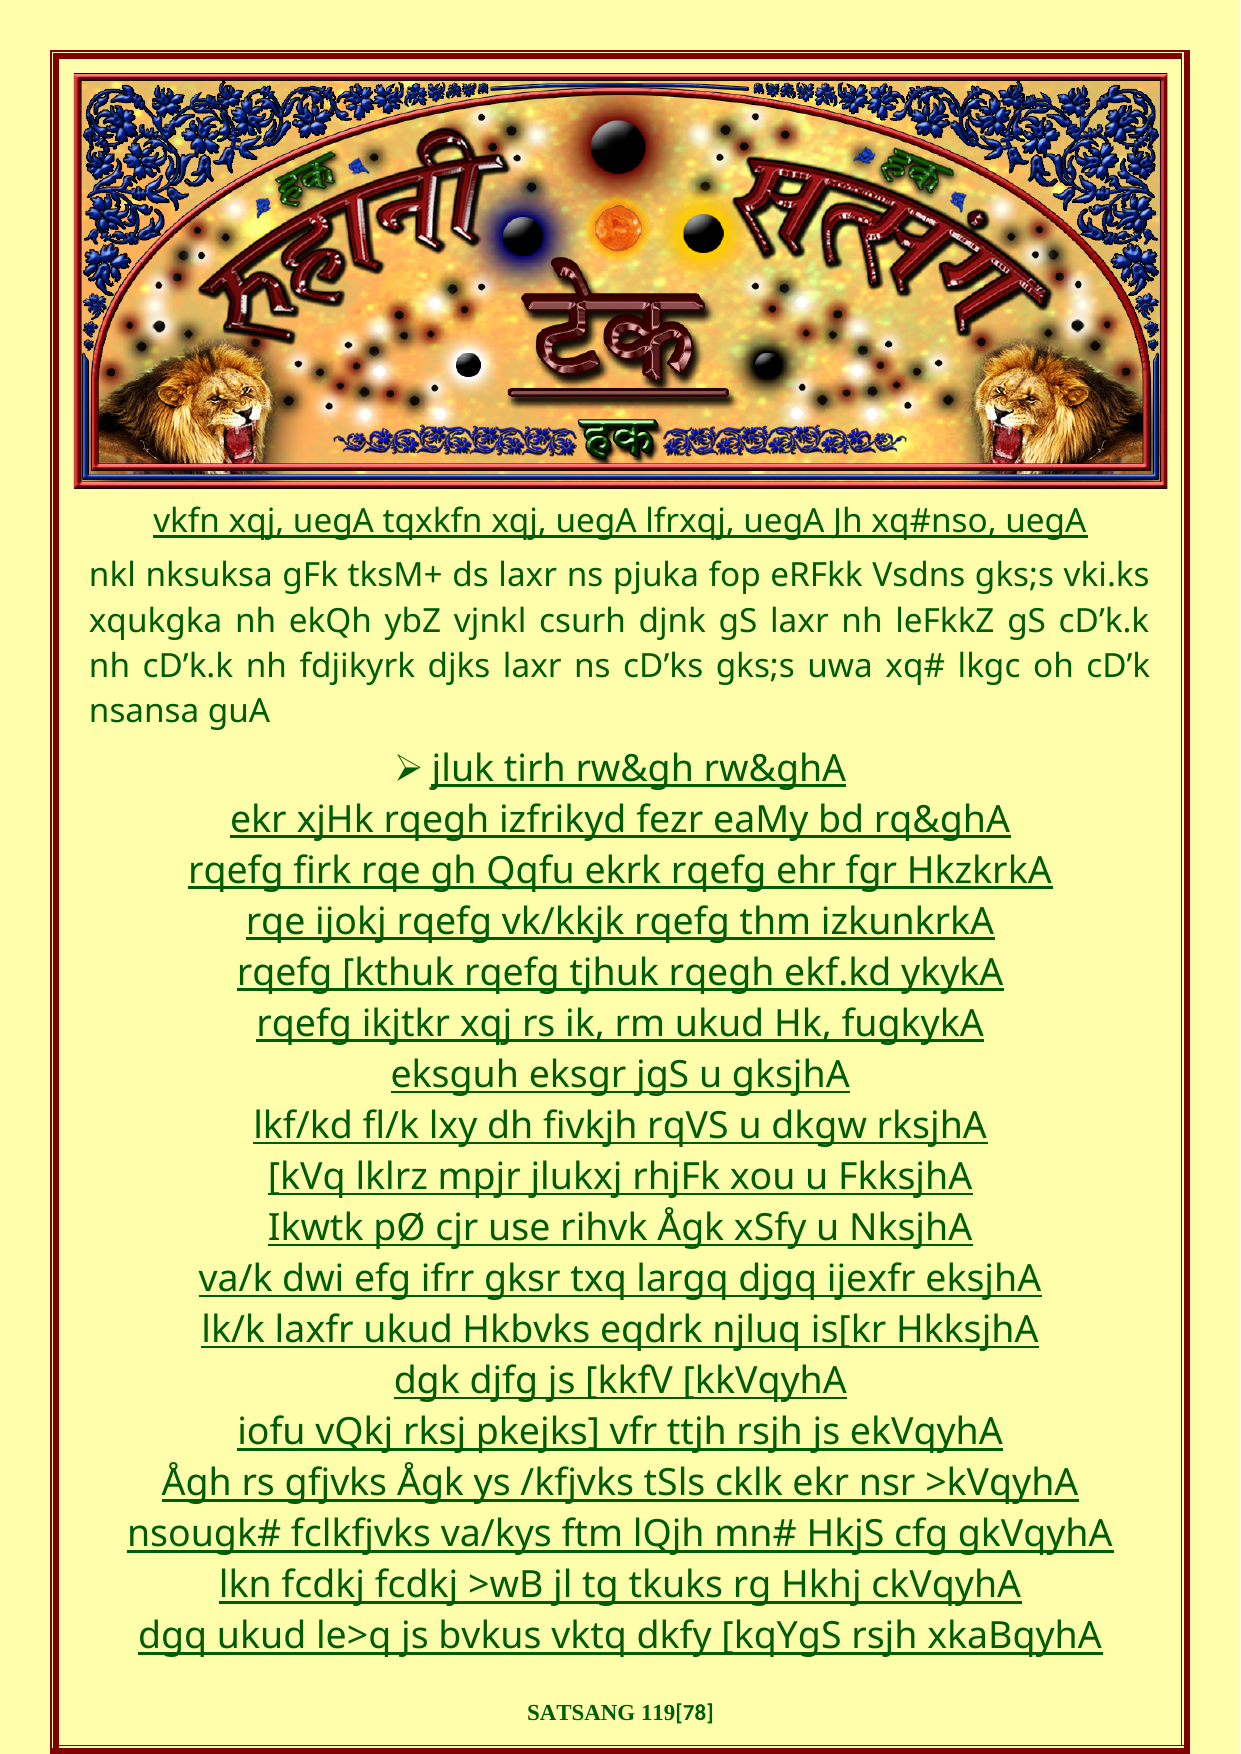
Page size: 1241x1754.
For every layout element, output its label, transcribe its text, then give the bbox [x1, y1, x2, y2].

text [kVq lklrz mpjr jlukxj rhjFk xou u FkksjhA [89, 1149, 1152, 1200]
text lk/k laxfr ukud Hkbvks eqdrk njluq is[kr HkksjhA [89, 1302, 1152, 1353]
picture [73, 73, 1168, 489]
text rqefg ikjtkr xqj rs ik, rm ukud Hk, fugkykA [89, 996, 1152, 1047]
list jluk tirh rw&gh rw&ghA [89, 741, 1152, 792]
text rqefg [kthuk rqefg tjhuk rqegh ekf.kd ykykA [89, 945, 1152, 996]
text ekr xjHk rqegh izfrikyd fezr eaMy bd rq&ghA [89, 792, 1152, 843]
text dgq ukud le>q js bvkus vktq dkfy [kqYgS rsjh xkaBqyhA [89, 1609, 1152, 1660]
text Ågh rs gfjvks Ågk ys /kfjvks tSls cklk ekr nsr >kVqyhA [89, 1456, 1152, 1507]
text lkf/kd fl/k lxy dh fivkjh rqVS u dkgw rksjhA [89, 1098, 1152, 1149]
text vkfn xqj, uegA tqxkfn xqj, uegA lfrxqj, uegA Jh xq#nso, uegA [89, 497, 1152, 543]
text Ikwtk pØ cjr use rihvk Ågk xSfy u NksjhA [89, 1200, 1152, 1251]
text lkn fcdkj fcdkj >wB jl tg tkuks rg Hkhj ckVqyhA [89, 1558, 1152, 1609]
text nsougk# fclkfjvks va/kys ftm lQjh mn# HkjS cfg gkVqyhA [89, 1507, 1152, 1558]
text dgk djfg js [kkfV [kkVqyhA [89, 1353, 1152, 1404]
text eksguh eksgr jgS u gksjhA [89, 1047, 1152, 1098]
text iofu vQkj rksj pkejks] vfr ttjh rsjh js ekVqyhA [89, 1404, 1152, 1456]
text rqe ijokj rqefg vk/kkjk rqefg thm izkunkrkA [89, 894, 1152, 945]
text nkl nksuksa gFk tksM+ ds laxr ns pjuka fop eRFkk Vsdns gks;s vki.ks xqukgka nh ekQh ybZ vjnkl csurh djnk gS laxr nh leFkkZ gS cD’k.k nh cD’k.k nh fdjikyrk djks laxr ns cD’ks gks;s uwa xq# lkgc oh cD’k nsansa guA [89, 551, 1152, 733]
text va/k dwi efg ifrr gksr txq largq djgq ijexfr eksjhA [89, 1251, 1152, 1302]
text rqefg firk rqe gh Qqfu ekrk rqefg ehr fgr HkzkrkA [89, 843, 1152, 894]
